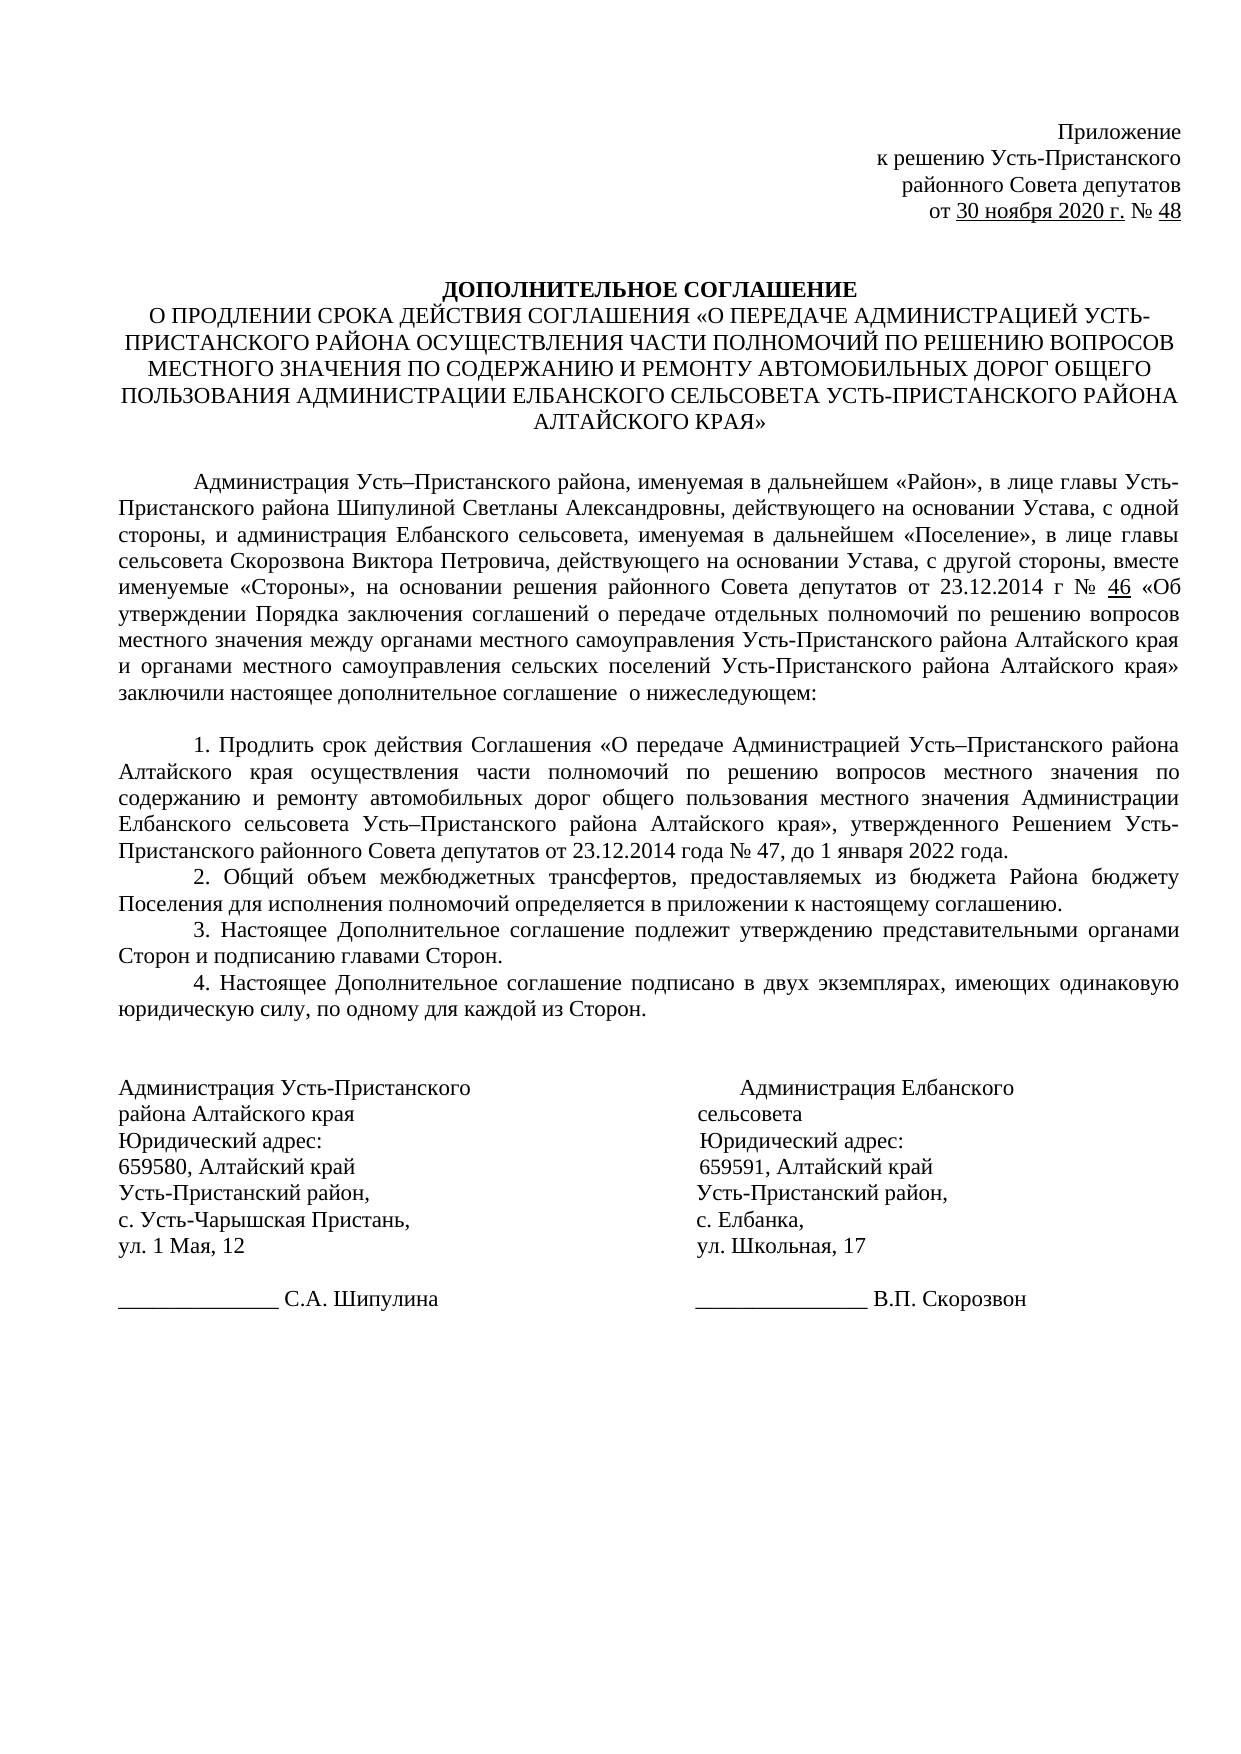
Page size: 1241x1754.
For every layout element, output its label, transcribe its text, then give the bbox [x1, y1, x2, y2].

text 2. Общий объем межбюджетных трансфертов, предоставляемых из бюджета Района бюджету Поселения для исполнения полномочий определяется в приложении к настоящему соглашению. [118, 863, 1181, 916]
text Юридический адрес: Юридический адрес: [118, 1127, 1181, 1153]
text районного Совета депутатов [118, 171, 1181, 197]
text Приложение [118, 118, 1181, 144]
text к решению Усть-Пристанского [118, 144, 1181, 171]
text с. Усть-Чарышская Пристань, с. Елбанка, [118, 1206, 1181, 1232]
text ______________ С.А. Шипулина _______________ В.П. Скорозвон [118, 1285, 1181, 1311]
text Администрация Усть–Пристанского района, именуемая в дальнейшем «Район», в лице главы Усть-Пристанского района Шипулиной Светланы Александровны, действующего на основании Устава, с одной стороны, и администрация Елбанского сельсовета, именуемая в дальнейшем «Поселение», в лице главы сельсовета Скорозвона Виктора Петровича, действующего на основании Устава, с другой стороны, вместе именуемые «Стороны», на основании решения районного Совета депутатов от 23.12.2014 г № 46 «Об утверждении Порядка заключения соглашений о передаче отдельных полномочий по решению вопросов местного значения между органами местного самоуправления Усть-Пристанского района Алтайского края и органами местного самоуправления сельских поселений Усть-Пристанского района Алтайского края» заключили настоящее дополнительное соглашение о нижеследующем: [118, 468, 1181, 705]
text 3. Настоящее Дополнительное соглашение подлежит утверждению представительными органами Сторон и подписанию главами Сторон. [118, 916, 1181, 969]
text от 30 ноября 2020 г. № 48 [118, 197, 1181, 223]
text Администрация Усть-Пристанского Администрация Елбанского [118, 1074, 1181, 1100]
text О ПРОДЛЕНИИ СРОКА ДЕЙСТВИЯ СОГЛАШЕНИЯ «О ПЕРЕДАЧЕ АДМИНИСТРАЦИЕЙ УСТЬ-ПРИСТАНСКОГО РАЙОНА ОСУЩЕСТВЛЕНИЯ ЧАСТИ ПОЛНОМОЧИЙ ПО РЕШЕНИЮ ВОПРОСОВ МЕСТНОГО ЗНАЧЕНИЯ ПО СОДЕРЖАНИЮ И РЕМОНТУ АВТОМОБИЛЬНЫХ ДОРОГ ОБЩЕГО ПОЛЬЗОВАНИЯ АДМИНИСТРАЦИИ ЕЛБАНСКОГО СЕЛЬСОВЕТА УСТЬ-ПРИСТАНСКОГО РАЙОНА АЛТАЙСКОГО КРАЯ» [118, 303, 1181, 434]
text ДОПОЛНИТЕЛЬНОЕ СОГЛАШЕНИЕ [118, 276, 1181, 303]
text Усть-Пристанский район, Усть-Пристанский район, [118, 1179, 1181, 1206]
text 659580, Алтайский край 659591, Алтайский край [118, 1153, 1181, 1179]
text 1. Продлить срок действия Соглашения «О передаче Администрацией Усть–Пристанского района Алтайского края осуществления части полномочий по решению вопросов местного значения по содержанию и ремонту автомобильных дорог общего пользования местного значения Администрации Елбанского сельсовета Усть–Пристанского района Алтайского края», утвержденного Решением Усть-Пристанского районного Совета депутатов от 23.12.2014 года № 47, до 1 января 2022 года. [118, 731, 1181, 863]
text ул. 1 Мая, 12 ул. Школьная, 17 [118, 1232, 1181, 1258]
text района Алтайского края сельсовета [118, 1100, 1181, 1127]
text 4. Настоящее Дополнительное соглашение подписано в двух экземплярах, имеющих одинаковую юридическую силу, по одному для каждой из Сторон. [118, 969, 1181, 1021]
